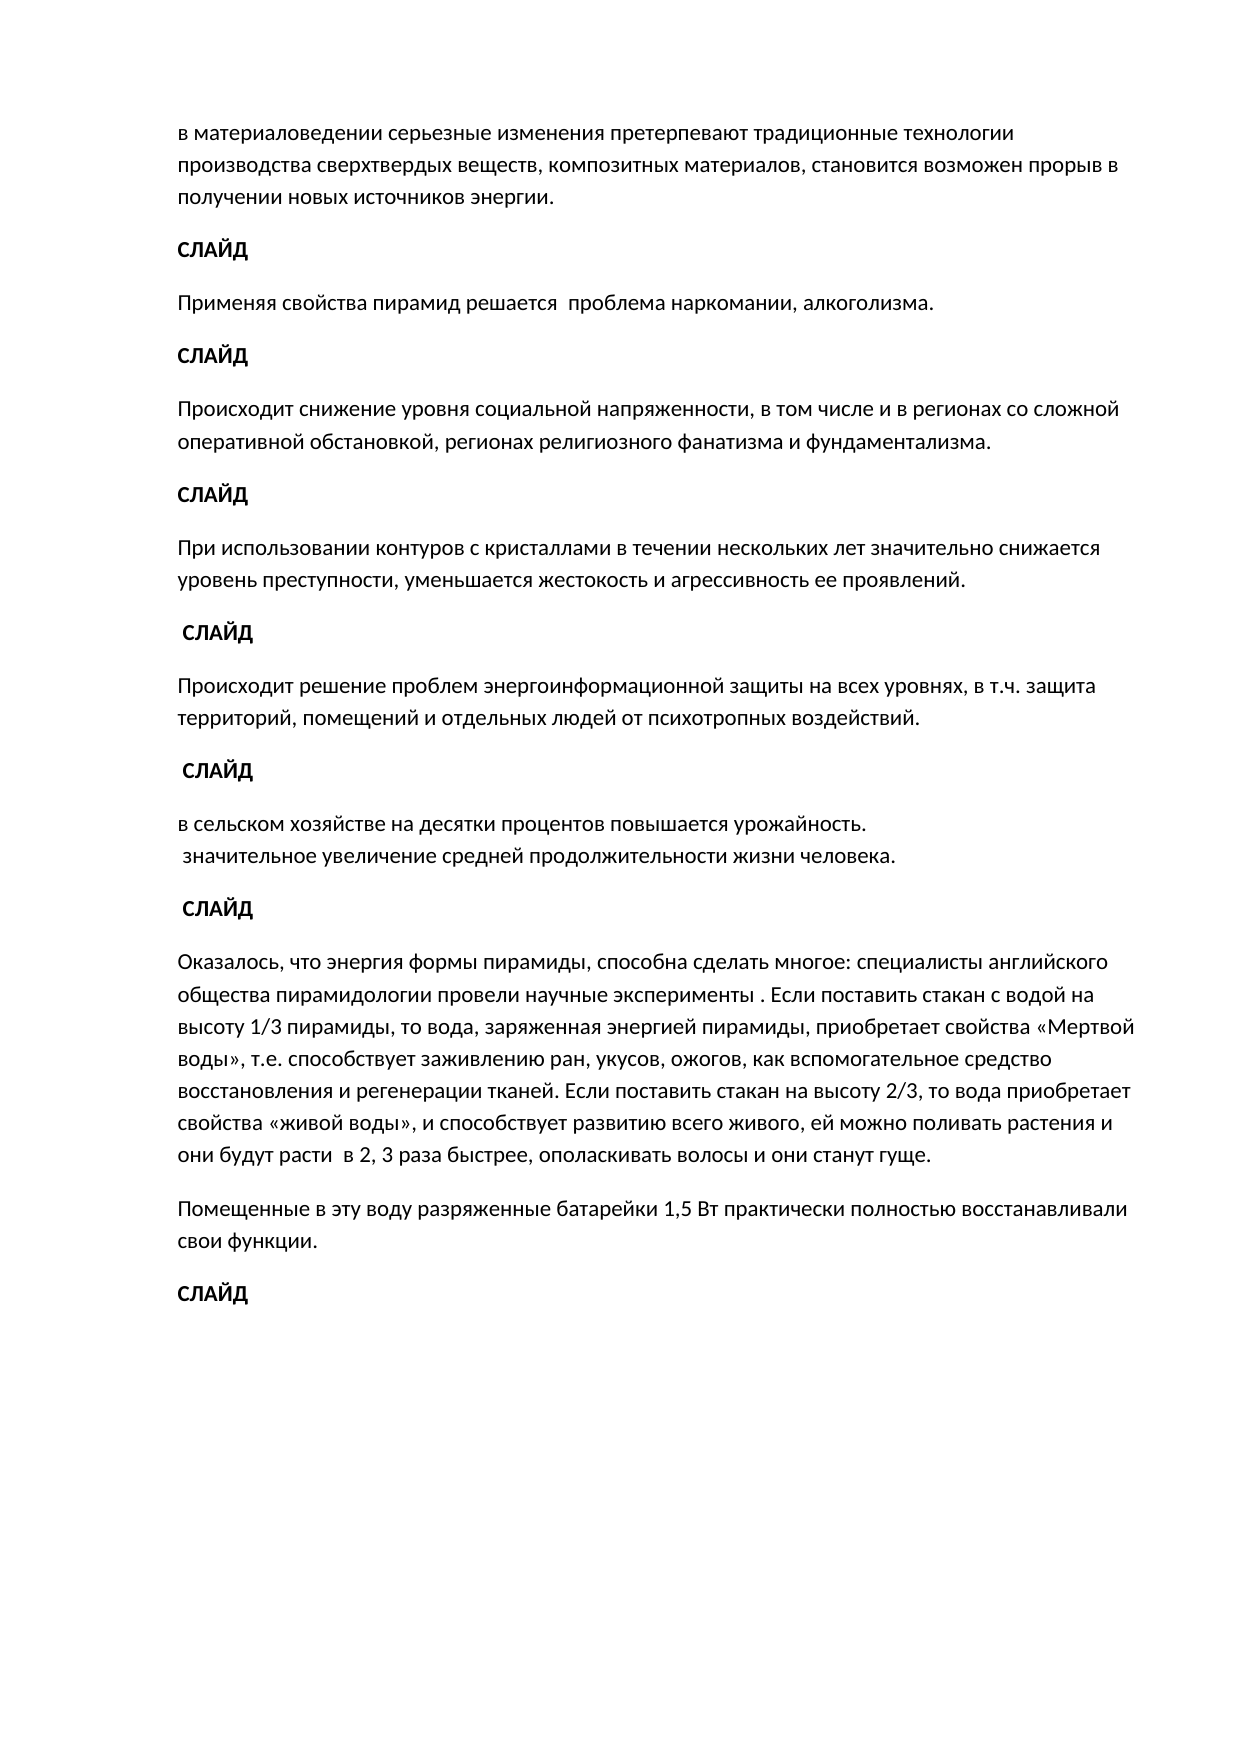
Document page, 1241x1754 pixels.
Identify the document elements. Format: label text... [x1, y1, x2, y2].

text СЛАЙД [177, 342, 1152, 369]
text СЛАЙД [177, 480, 1152, 508]
text Оказалось, что энергия формы пирамиды, способна сделать многое: специалисты английского общества пирамидологии провели научные эксперименты . Если поставить стакан с водой на высоту 1/3 пирамиды, то вода, заряженная энергией пирамиды, приобретает свойства «Мертвой воды», т.е. способствует заживлению ран, укусов, ожогов, как вспомогательное средство восстановления и регенерации тканей. Если поставить стакан на высоту 2/3, то вода приобретает свойства «живой воды», и способствует развитию всего живого, ей можно поливать растения и они будут расти в 2, 3 раза быстрее, ополаскивать волосы и они станут гуще. [177, 947, 1152, 1169]
text СЛАЙД [177, 894, 1152, 922]
text При использовании контуров с кристаллами в течении нескольких лет значительно снижается уровень преступности, уменьшается жестокость и агрессивность ее проявлений. [177, 533, 1152, 593]
text Происходит решение проблем энергоинформационной защиты на всех уровнях, в т.ч. защита территорий, помещений и отдельных людей от психотропных воздействий. [177, 671, 1152, 731]
text СЛАЙД [177, 756, 1152, 784]
text СЛАЙД [177, 1279, 1152, 1307]
text Помещенные в эту воду разряженные батарейки 1,5 Вт практически полностью восстанавливали свои функции. [177, 1194, 1152, 1254]
text Происходит снижение уровня социальной напряженности, в том числе и в регионах со сложной оперативной обстановкой, регионах религиозного фанатизма и фундаментализма. [177, 394, 1152, 455]
text Применяя свойства пирамид решается проблема наркомании, алкоголизма. [177, 288, 1152, 317]
text СЛАЙД [177, 618, 1152, 646]
text в материаловедении серьезные изменения претерпевают традиционные технологии производства сверхтвердых веществ, композитных материалов, становится возможен прорыв в получении новых источников энергии. [177, 118, 1152, 211]
text СЛАЙД [177, 236, 1152, 263]
text в сельском хозяйстве на десятки процентов повышается урожайность. значительное увеличение средней продолжительности жизни человека. [177, 809, 1152, 869]
